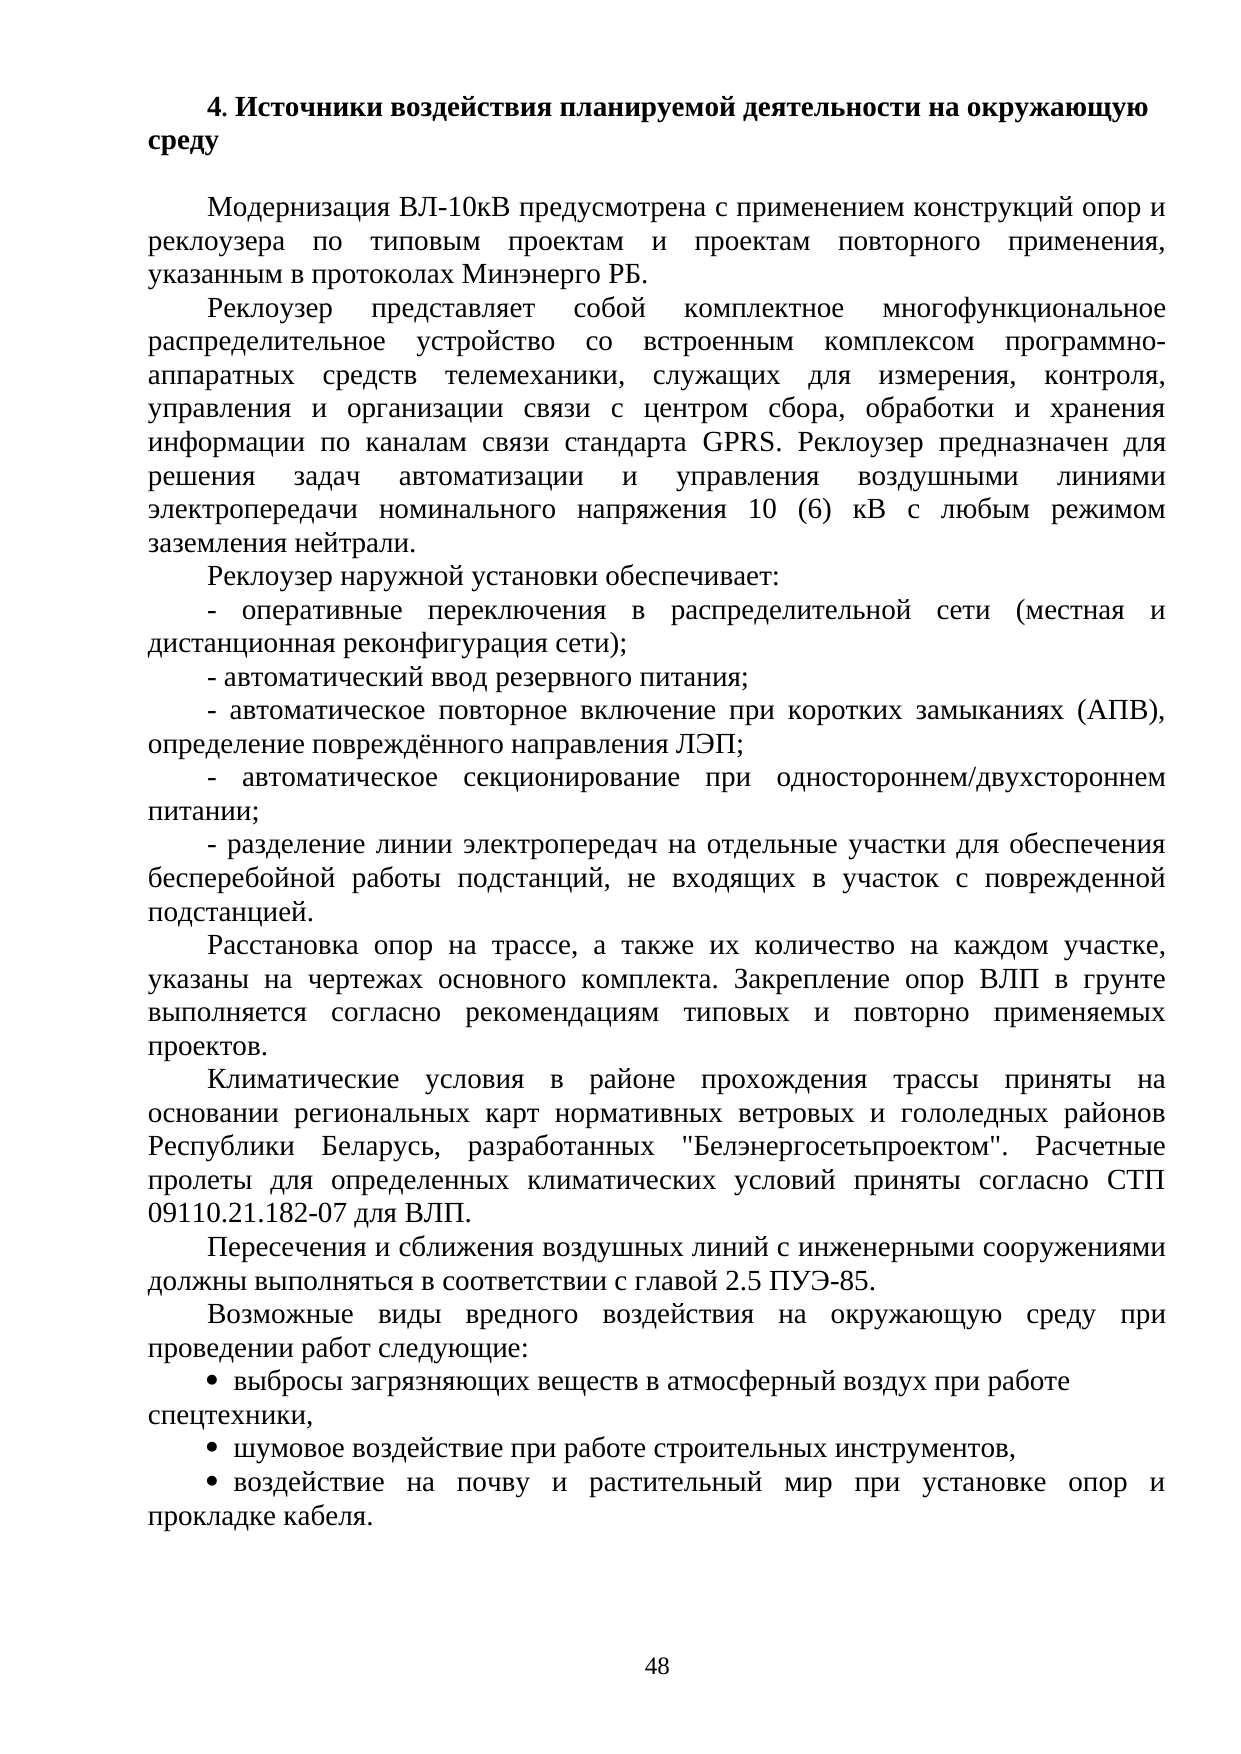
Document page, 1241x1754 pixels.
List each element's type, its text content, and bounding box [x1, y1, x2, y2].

text шумовое воздействие при работе строительных инструментов, [148, 1430, 1167, 1464]
text - автоматическое повторное включение при коротких замыканиях (АПВ), определение повреждённого направления ЛЭП; [148, 692, 1167, 759]
text Возможные виды вредного воздействия на окружающую среду при проведении работ следующие: [148, 1296, 1167, 1363]
text Расстановка опор на трассе, а также их количество на каждом участке, указаны на чертежах основного комплекта. Закрепление опор ВЛП в грунте выполняется согласно рекомендациям типовых и повторно применяемых проектов. [148, 927, 1167, 1061]
text Климатические условия в районе прохождения трассы приняты на основании региональных карт нормативных ветровых и гололедных районов Республики Беларусь, разработанных "Белэнергосетьпроектом". Расчетные пролеты для определенных климатических условий приняты согласно СТП 09110.21.182-07 для ВЛП. [148, 1061, 1167, 1229]
text Реклоузер представляет собой комплектное многофункциональное распределительное устройство со встроенным комплексом программно-аппаратных средств телемеханики, служащих для измерения, контроля, управления и организации связи с центром сбора, обработки и хранения информации по каналам связи стандарта GPRS. Реклоузер предназначен для решения задач автоматизации и управления воздушными линиями электропередачи номинального напряжения 10 (6) кВ с любым режимом заземления нейтрали. [148, 290, 1167, 558]
text Реклоузер наружной установки обеспечивает: [148, 558, 1167, 592]
text - разделение линии электропередач на отдельные участки для обеспечения бесперебойной работы подстанций, не входящих в участок с поврежденной подстанцией. [148, 827, 1167, 927]
text - автоматический ввод резервного питания; [148, 659, 1167, 692]
text Пересечения и сближения воздушных линий с инженерными сооружениями должны выполняться в соответствии с главой 2.5 ПУЭ-85. [148, 1229, 1167, 1296]
text воздействие на почву и растительный мир при установке опор и прокладке кабеля. [148, 1464, 1167, 1531]
text Модернизация ВЛ-10кВ предусмотрена с применением конструкций опор и реклоузера по типовым проектам и проектам повторного применения, указанным в протоколах Минэнерго РБ. [148, 189, 1167, 290]
text выбросы загрязняющих веществ в атмосферный воздух при работе спецтехники, [148, 1363, 1167, 1430]
text - автоматическое секционирование при одностороннем/двухстороннем питании; [148, 759, 1167, 827]
text - оперативные переключения в распределительной сети (местная и дистанционная реконфигурация сети); [148, 592, 1167, 659]
text 4. Источники воздействия планируемой деятельности на окружающую среду [148, 89, 1167, 156]
